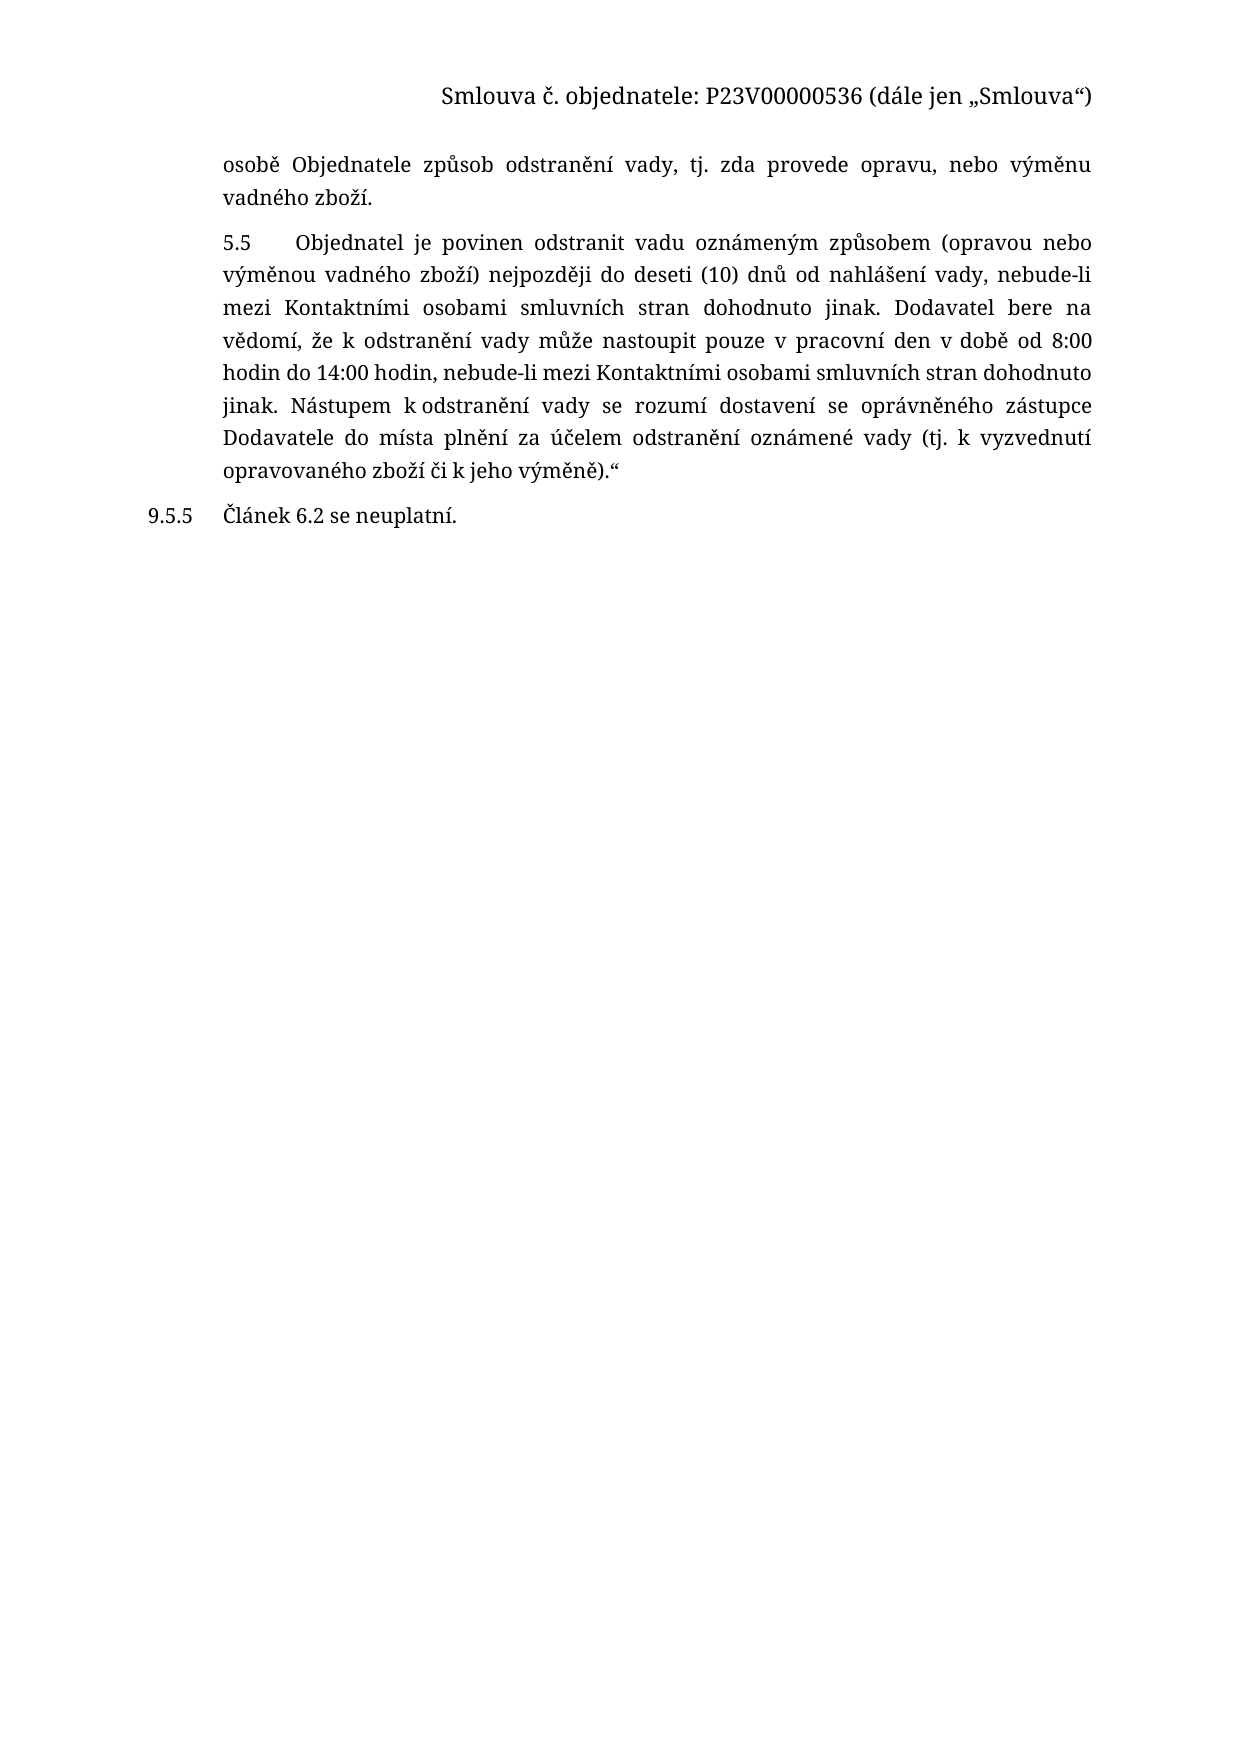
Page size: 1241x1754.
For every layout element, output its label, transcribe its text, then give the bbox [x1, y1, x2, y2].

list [223, 150, 1093, 211]
list 5.5 Objednatel je povinen odstranit vadu oznámeným způsobem (opravou nebo výměnou vadného zboží) nejpozději do deseti (10) dnů od nahlášení vady, nebude-li mezi Kontaktními osobami smluvních stran dohodnuto jinak. Dodavatel bere na vědomí, že k odstranění vady může nastoupit pouze v pracovní den v době od 8:00 hodin do 14:00 hodin, nebude-li mezi Kontaktními osobami smluvních stran dohodnuto jinak. Nástupem k odstranění vady se rozumí dostavení se oprávněného zástupce Dodavatele do místa plnění za účelem odstranění oznámené vady (tj. k vyzvednutí opravovaného zboží či k jeho výměně).“ [223, 228, 1093, 484]
list Článek 6.2 se neuplatní. [148, 501, 1093, 530]
